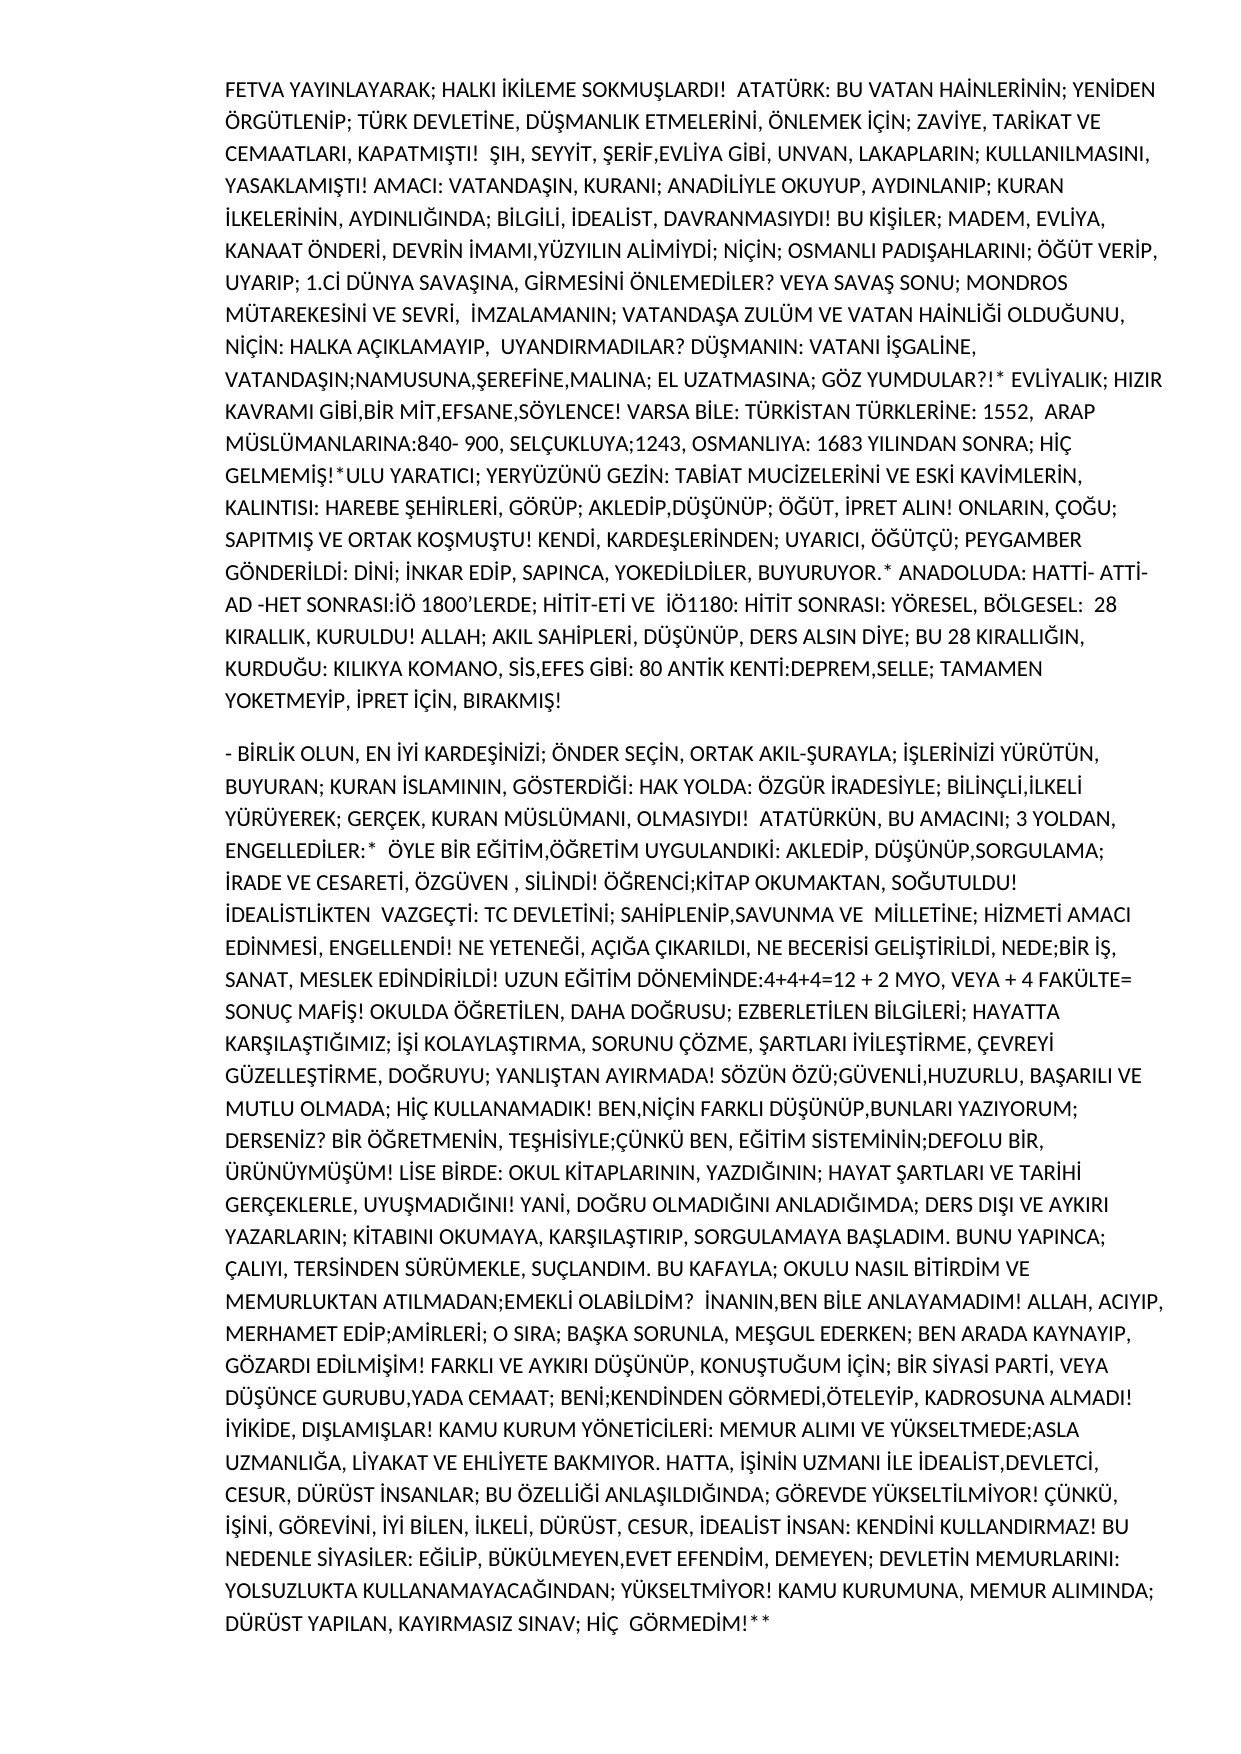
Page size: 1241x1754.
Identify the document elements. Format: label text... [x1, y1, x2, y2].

text - BİRLİK OLUN, EN İYİ KARDEŞİNİZİ; ÖNDER SEÇİN, ORTAK AKIL-ŞURAYLA; İŞLERİNİZİ YÜRÜTÜN, BUYURAN; KURAN İSLAMININ, GÖSTERDİĞİ: HAK YOLDA: ÖZGÜR İRADESİYLE; BİLİNÇLİ,İLKELİ YÜRÜYEREK; GERÇEK, KURAN MÜSLÜMANI, OLMASIYDI! ATATÜRKÜN, BU AMACINI; 3 YOLDAN, ENGELLEDİLER:* ÖYLE BİR EĞİTİM,ÖĞRETİM UYGULANDIKİ: AKLEDİP, DÜŞÜNÜP,SORGULAMA; İRADE VE CESARETİ, ÖZGÜVEN , SİLİNDİ! ÖĞRENCİ;KİTAP OKUMAKTAN, SOĞUTULDU! İDEALİSTLİKTEN VAZGEÇTİ: TC DEVLETİNİ; SAHİPLENİP,SAVUNMA VE MİLLETİNE; HİZMETİ AMACI EDİNMESİ, ENGELLENDİ! NE YETENEĞİ, AÇIĞA ÇIKARILDI, NE BECERİSİ GELİŞTİRİLDİ, NEDE;BİR İŞ, SANAT, MESLEK EDİNDİRİLDİ! UZUN EĞİTİM DÖNEMİNDE:4+4+4=12 + 2 MYO, VEYA + 4 FAKÜLTE= SONUÇ MAFİŞ! OKULDA ÖĞRETİLEN, DAHA DOĞRUSU; EZBERLETİLEN BİLGİLERİ; HAYATTA KARŞILAŞTIĞIMIZ; İŞİ KOLAYLAŞTIRMA, SORUNU ÇÖZME, ŞARTLARI İYİLEŞTİRME, ÇEVREYİ GÜZELLEŞTİRME, DOĞRUYU; YANLIŞTAN AYIRMADA! SÖZÜN ÖZÜ;GÜVENLİ,HUZURLU, BAŞARILI VE MUTLU OLMADA; HİÇ KULLANAMADIK! BEN,NİÇİN FARKLI DÜŞÜNÜP,BUNLARI YAZIYORUM; DERSENİZ? BİR ÖĞRETMENİN, TEŞHİSİYLE;ÇÜNKÜ BEN, EĞİTİM SİSTEMİNİN;DEFOLU BİR, ÜRÜNÜYMÜŞÜM! LİSE BİRDE: OKUL KİTAPLARININ, YAZDIĞININ; HAYAT ŞARTLARI VE TARİHİ GERÇEKLERLE, UYUŞMADIĞINI! YANİ, DOĞRU OLMADIĞINI ANLADIĞIMDA; DERS DIŞI VE AYKIRI YAZARLARIN; KİTABINI OKUMAYA, KARŞILAŞTIRIP, SORGULAMAYA BAŞLADIM. BUNU YAPINCA; ÇALIYI, TERSİNDEN SÜRÜMEKLE, SUÇLANDIM. BU KAFAYLA; OKULU NASIL BİTİRDİM VE MEMURLUKTAN ATILMADAN;EMEKLİ OLABİLDİM? İNANIN,BEN BİLE ANLAYAMADIM! ALLAH, ACIYIP, MERHAMET EDİP;AMİRLERİ; O SIRA; BAŞKA SORUNLA, MEŞGUL EDERKEN; BEN ARADA KAYNAYIP, GÖZARDI EDİLMİŞİM! FARKLI VE AYKIRI DÜŞÜNÜP, KONUŞTUĞUM İÇİN; BİR SİYASİ PARTİ, VEYA DÜŞÜNCE GURUBU,YADA CEMAAT; BENİ;KENDİNDEN GÖRMEDİ,ÖTELEYİP, KADROSUNA ALMADI! İYİKİDE, DIŞLAMIŞLAR! KAMU KURUM YÖNETİCİLERİ: MEMUR ALIMI VE YÜKSELTMEDE;ASLA UZMANLIĞA, LİYAKAT VE EHLİYETE BAKMIYOR. HATTA, İŞİNİN UZMANI İLE İDEALİST,DEVLETCİ, CESUR, DÜRÜST İNSANLAR; BU ÖZELLİĞİ ANLAŞILDIĞINDA; GÖREVDE YÜKSELTİLMİYOR! ÇÜNKÜ, İŞİNİ, GÖREVİNİ, İYİ BİLEN, İLKELİ, DÜRÜST, CESUR, İDEALİST İNSAN: KENDİNİ KULLANDIRMAZ! BU NEDENLE SİYASİLER: EĞİLİP, BÜKÜLMEYEN,EVET EFENDİM, DEMEYEN; DEVLETİN MEMURLARINI: YOLSUZLUKTA KULLANAMAYACAĞINDAN; YÜKSELTMİYOR! KAMU KURUMUNA, MEMUR ALIMINDA; DÜRÜST YAPILAN, KAYIRMASIZ SINAV; HİÇ GÖRMEDİM!** [225, 739, 1165, 1637]
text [225, 75, 1165, 714]
